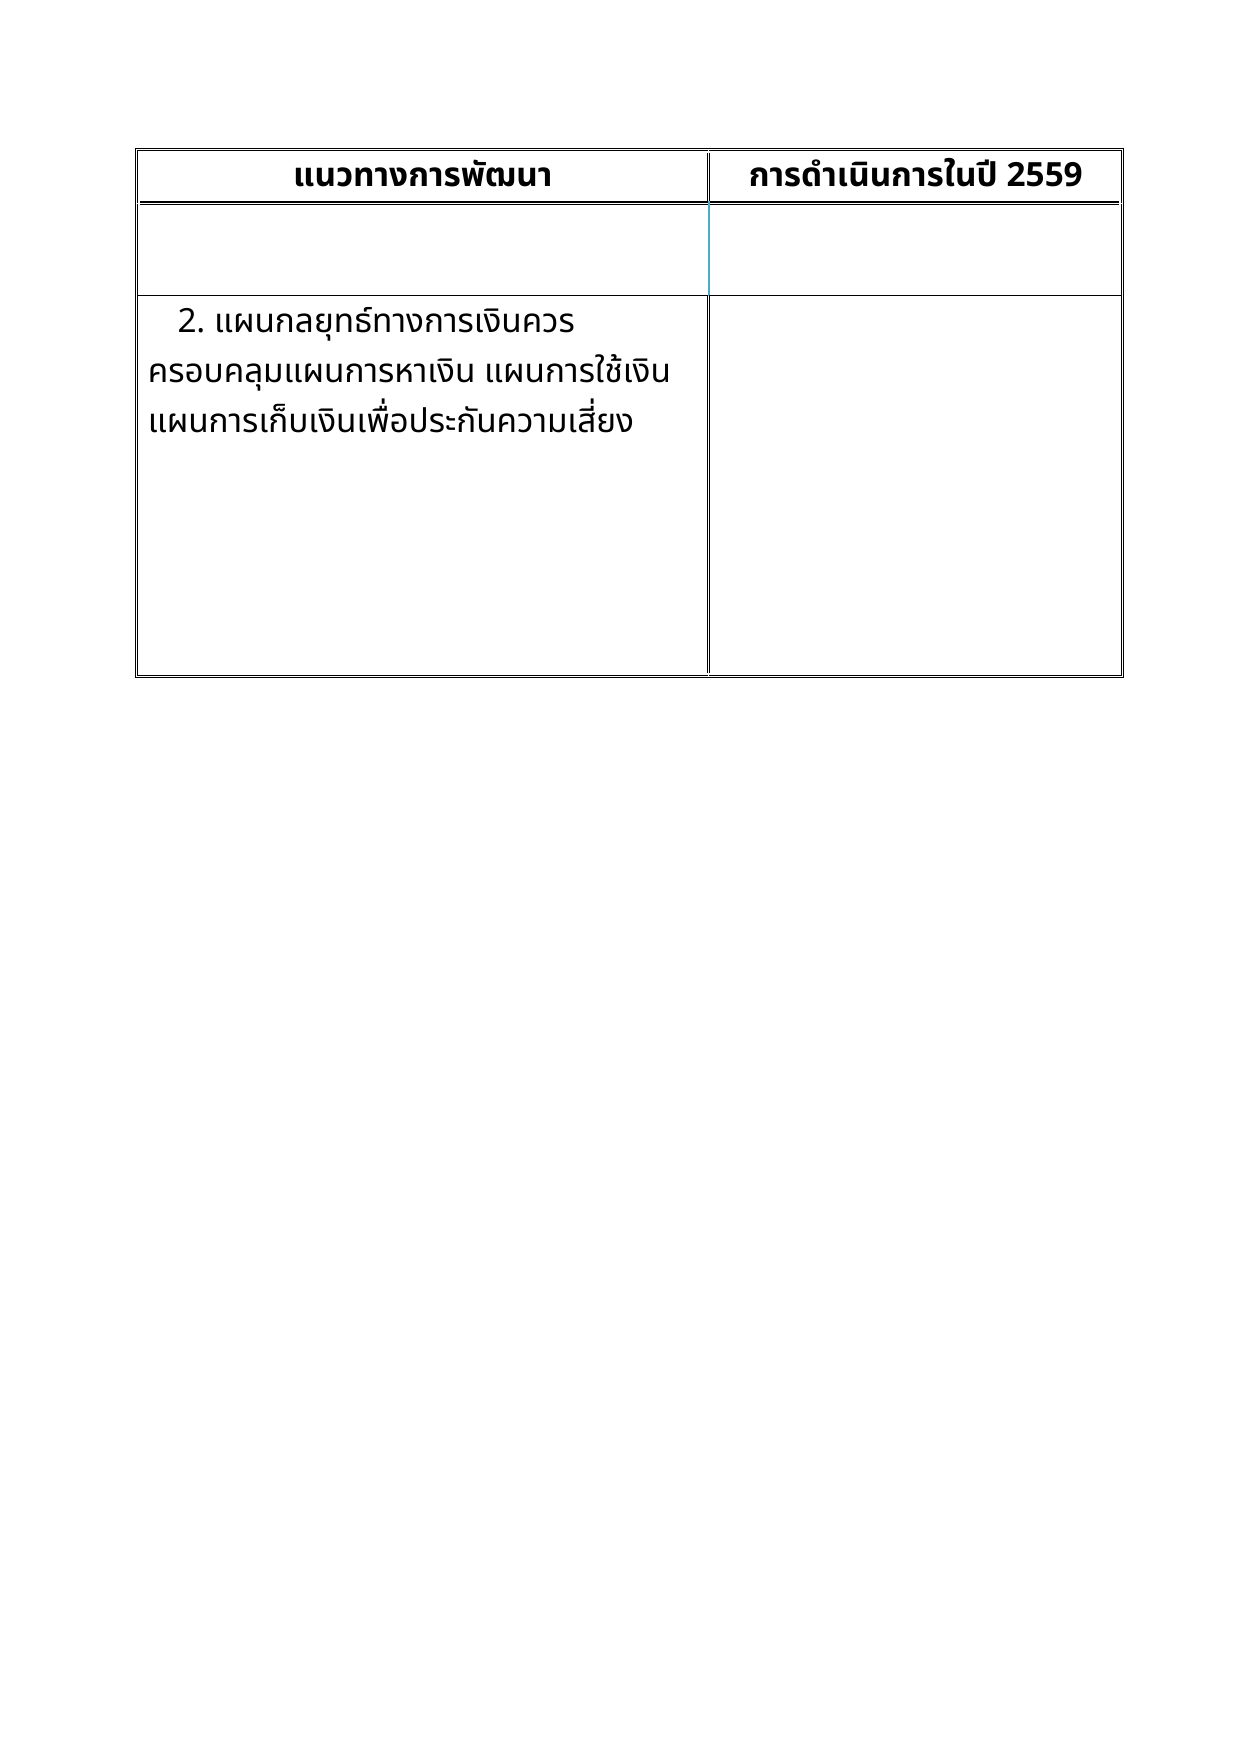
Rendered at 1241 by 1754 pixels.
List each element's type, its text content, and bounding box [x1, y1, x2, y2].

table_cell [138, 201, 708, 295]
table_cell 2. แผนกลยุทธ์ทางการเงินควรครอบคลุมแผนการหาเงิน แผนการใช้เงิน แผนการเก็บเงินเพื่อประกันความเสี่ยง [138, 296, 709, 675]
table_header แนวทางการพัฒนา [138, 149, 709, 201]
table_cell [709, 296, 1121, 675]
table_header การดำเนินการในปี 2559 [709, 151, 1121, 201]
table_cell [710, 201, 1121, 295]
